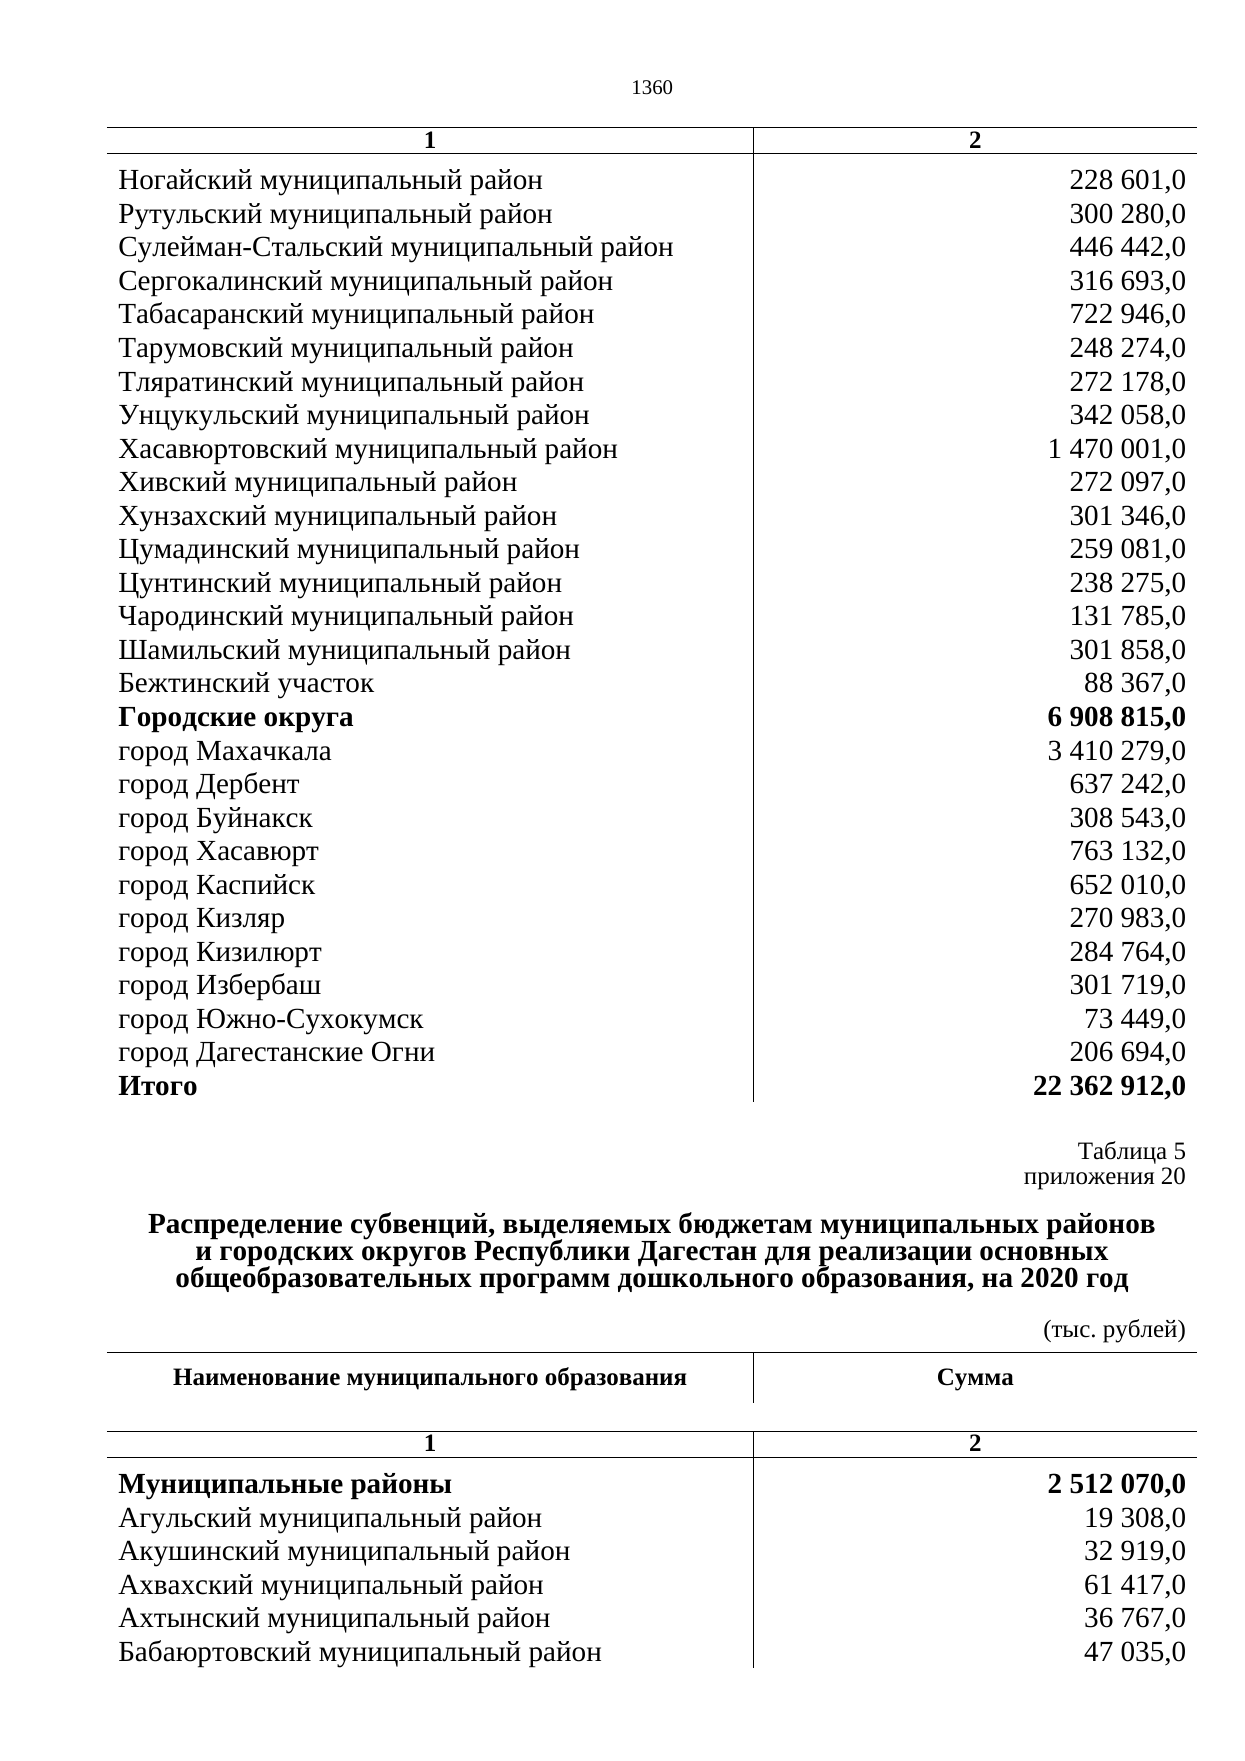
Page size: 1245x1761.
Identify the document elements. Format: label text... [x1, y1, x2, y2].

table_cell 238 275,0 [754, 565, 1197, 598]
table_cell Итого [107, 1068, 753, 1102]
table_cell Хасавюртовский муниципальный район [107, 431, 753, 464]
table_cell 248 274,0 [754, 330, 1197, 364]
table_cell 3 410 279,0 [754, 733, 1197, 766]
table_cell город Дагестанские Огни [107, 1035, 753, 1068]
table_cell 301 719,0 [754, 968, 1197, 1001]
table_cell Ахвахский муниципальный район [107, 1567, 753, 1600]
table_cell 272 097,0 [754, 464, 1197, 498]
table_cell 131 785,0 [754, 599, 1197, 632]
table_cell Рутульский муниципальный район [107, 196, 753, 229]
table_header 2 [754, 1432, 1197, 1457]
table_cell [107, 154, 753, 162]
table_cell Тляратинский муниципальный район [107, 364, 753, 397]
text и городских округов Республики Дагестан для реализации основных [118, 1239, 1186, 1266]
table_cell город Каспийск [107, 867, 753, 900]
table_cell 763 132,0 [754, 833, 1197, 867]
table_cell 259 081,0 [754, 531, 1197, 565]
table_cell 228 601,0 [754, 163, 1197, 196]
table_cell 300 280,0 [754, 196, 1197, 229]
table_header 1 [107, 128, 753, 153]
table_cell Тарумовский муниципальный район [107, 330, 753, 364]
table_cell 6 908 815,0 [754, 699, 1197, 733]
table_cell город Дербент [107, 766, 753, 800]
table_cell 270 983,0 [754, 900, 1197, 934]
table_cell 316 693,0 [754, 263, 1197, 297]
table_cell Шамильский муниципальный район [107, 632, 753, 666]
table_cell город Избербаш [107, 968, 753, 1001]
table_cell город Кизляр [107, 900, 753, 934]
table_cell Акушинский муниципальный район [107, 1533, 753, 1567]
table_cell Цунтинский муниципальный район [107, 565, 753, 598]
table_cell 284 764,0 [754, 934, 1197, 967]
table_cell Табасаранский муниципальный район [107, 297, 753, 330]
table_cell 206 694,0 [754, 1035, 1197, 1068]
table_cell 301 346,0 [754, 498, 1197, 531]
table_cell город Кизилюрт [107, 934, 753, 967]
table_cell 2 512 070,0 [754, 1466, 1197, 1500]
text Таблица 5 [118, 1139, 1186, 1164]
table_header Сумма [754, 1353, 1197, 1403]
table_cell 652 010,0 [754, 867, 1197, 900]
table_cell 301 858,0 [754, 632, 1197, 666]
table_cell город Хасавюрт [107, 833, 753, 867]
table_header 2 [754, 128, 1197, 153]
table_cell город Буйнакск [107, 800, 753, 833]
table_cell 22 362 912,0 [754, 1068, 1197, 1102]
table_cell 446 442,0 [754, 230, 1197, 263]
table_cell Чародинский муниципальный район [107, 599, 753, 632]
table_cell 47 035,0 [754, 1634, 1197, 1667]
text (тыс. рублей) [118, 1316, 1186, 1343]
table_cell 32 919,0 [754, 1533, 1197, 1567]
table_cell город Южно-Сухокумск [107, 1001, 753, 1034]
table_cell [754, 1458, 1197, 1466]
table_cell Унцукульский муниципальный район [107, 397, 753, 431]
table_cell Хивский муниципальный район [107, 464, 753, 498]
table_cell 272 178,0 [754, 364, 1197, 397]
table_header 1 [107, 1432, 753, 1457]
table_cell 61 417,0 [754, 1567, 1197, 1600]
table_cell Сергокалинский муниципальный район [107, 263, 753, 297]
table_cell 73 449,0 [754, 1001, 1197, 1034]
table_cell 637 242,0 [754, 766, 1197, 800]
table_header Наименование муниципального образования [107, 1353, 753, 1403]
table_cell Агульский муниципальный район [107, 1500, 753, 1533]
table_cell Сулейман-Стальский муниципальный район [107, 230, 753, 263]
table_cell Цумадинский муниципальный район [107, 531, 753, 565]
table_cell Муниципальные районы [107, 1466, 753, 1500]
text Распределение субвенций, выделяемых бюджетам муниципальных районов [118, 1212, 1186, 1239]
table_cell [107, 1458, 753, 1466]
table_cell 19 308,0 [754, 1500, 1197, 1533]
text общеобразовательных программ дошкольного образования, на 2020 год [118, 1266, 1186, 1293]
table_cell 88 367,0 [754, 666, 1197, 699]
table_cell 308 543,0 [754, 800, 1197, 833]
table_cell Хунзахский муниципальный район [107, 498, 753, 531]
table_cell Ахтынский муниципальный район [107, 1600, 753, 1634]
table_cell город Махачкала [107, 733, 753, 766]
table_cell [754, 154, 1197, 162]
table_cell Бабаюртовский муниципальный район [107, 1634, 753, 1667]
table_cell Бежтинский участок [107, 666, 753, 699]
table_cell 36 767,0 [754, 1600, 1197, 1634]
table_cell 1 470 001,0 [754, 431, 1197, 464]
table_cell 342 058,0 [754, 397, 1197, 431]
table_cell Ногайский муниципальный район [107, 163, 753, 196]
table_cell 722 946,0 [754, 297, 1197, 330]
text приложения 20 [118, 1164, 1186, 1189]
table_cell Городские округа [107, 699, 753, 733]
